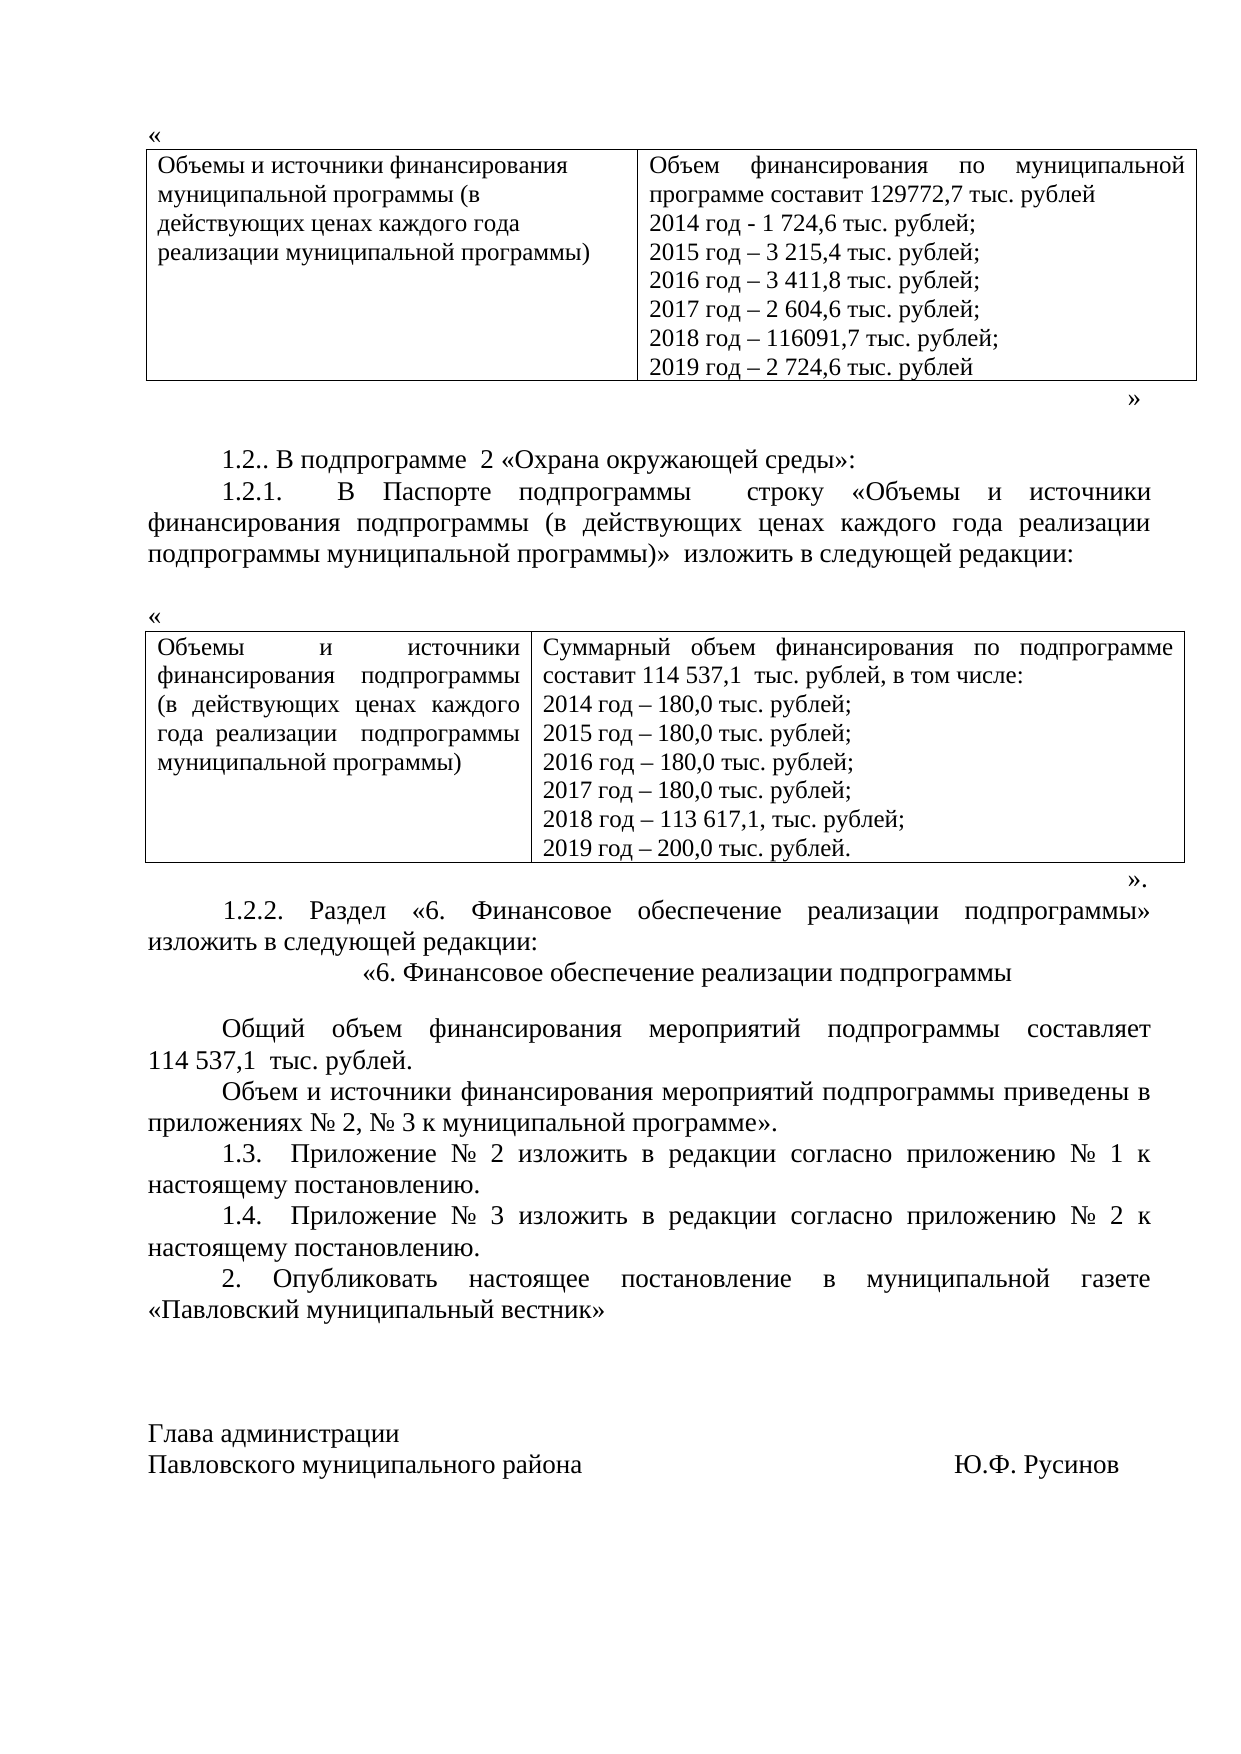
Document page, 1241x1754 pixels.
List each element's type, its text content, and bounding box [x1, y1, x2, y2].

text 1.3. Приложение № 2 изложить в редакции согласно приложению № 1 к настоящему постановлению. [148, 1137, 1152, 1199]
list » [296, 381, 1152, 412]
table_header Объем финансирования по муниципальной программе составит 129772,7 тыс. рублей 2014 год - 1 724,6 тыс. рублей; 2015 год – 3 215,4 тыс. рублей; 2016 год – 3 411,8 тыс. рублей; 2017 год – 2 604,6 тыс. рублей; 2018 год – 116091,7 тыс. рублей; 2019 год – 2 724,6 тыс. рублей [638, 150, 1196, 380]
text «6. Финансовое обеспечение реализации подпрограммы [148, 956, 1152, 987]
text 1.2.. В подпрограмме 2 «Охрана окружающей среды»: [148, 444, 1152, 475]
table_header Объемы и источники финансирования муниципальной программы (в действующих ценах каждого года реализации муниципальной программы) [147, 150, 637, 380]
text « [148, 118, 1152, 149]
table_header Суммарный объем финансирования по подпрограмме составит 114 537,1 тыс. рублей, в том числе: 2014 год – 180,0 тыс. рублей; 2015 год – 180,0 тыс. рублей; 2016 год – 180,0 тыс. рублей; 2017 год – 180,0 тыс. рублей; 2018 год – 113 617,1, тыс. рублей; 2019 год – 200,0 тыс. рублей. [532, 632, 1184, 862]
text 1.2.1. В Паспорте подпрограммы строку «Объемы и источники финансирования подпрограммы (в действующих ценах каждого года реализации подпрограммы муниципальной программы)» изложить в следующей редакции: [148, 475, 1152, 568]
text 1.4. Приложение № 3 изложить в редакции согласно приложению № 2 к настоящему постановлению. [148, 1199, 1152, 1262]
text Глава администрации [148, 1417, 1152, 1449]
text ». [148, 863, 1152, 894]
table_header Объемы и источники финансирования подпрограммы (в действующих ценах каждого года реализации подпрограммы муниципальной программы) [146, 632, 531, 862]
text Общий объем финансирования мероприятий подпрограммы составляет 114 537,1 тыс. рублей. [148, 1013, 1152, 1075]
text 2. Опубликовать настоящее постановление в муниципальной газете «Павловский муниципальный вестник» [148, 1262, 1152, 1324]
text « [148, 599, 1152, 631]
text 1.2.2. Раздел «6. Финансовое обеспечение реализации подпрограммы» изложить в следующей редакции: [148, 894, 1152, 956]
text Павловского муниципального района Ю.Ф. Русинов [148, 1449, 1152, 1480]
text Объем и источники финансирования мероприятий подпрограммы приведены в приложениях № 2, № 3 к муниципальной программе». [148, 1075, 1152, 1137]
